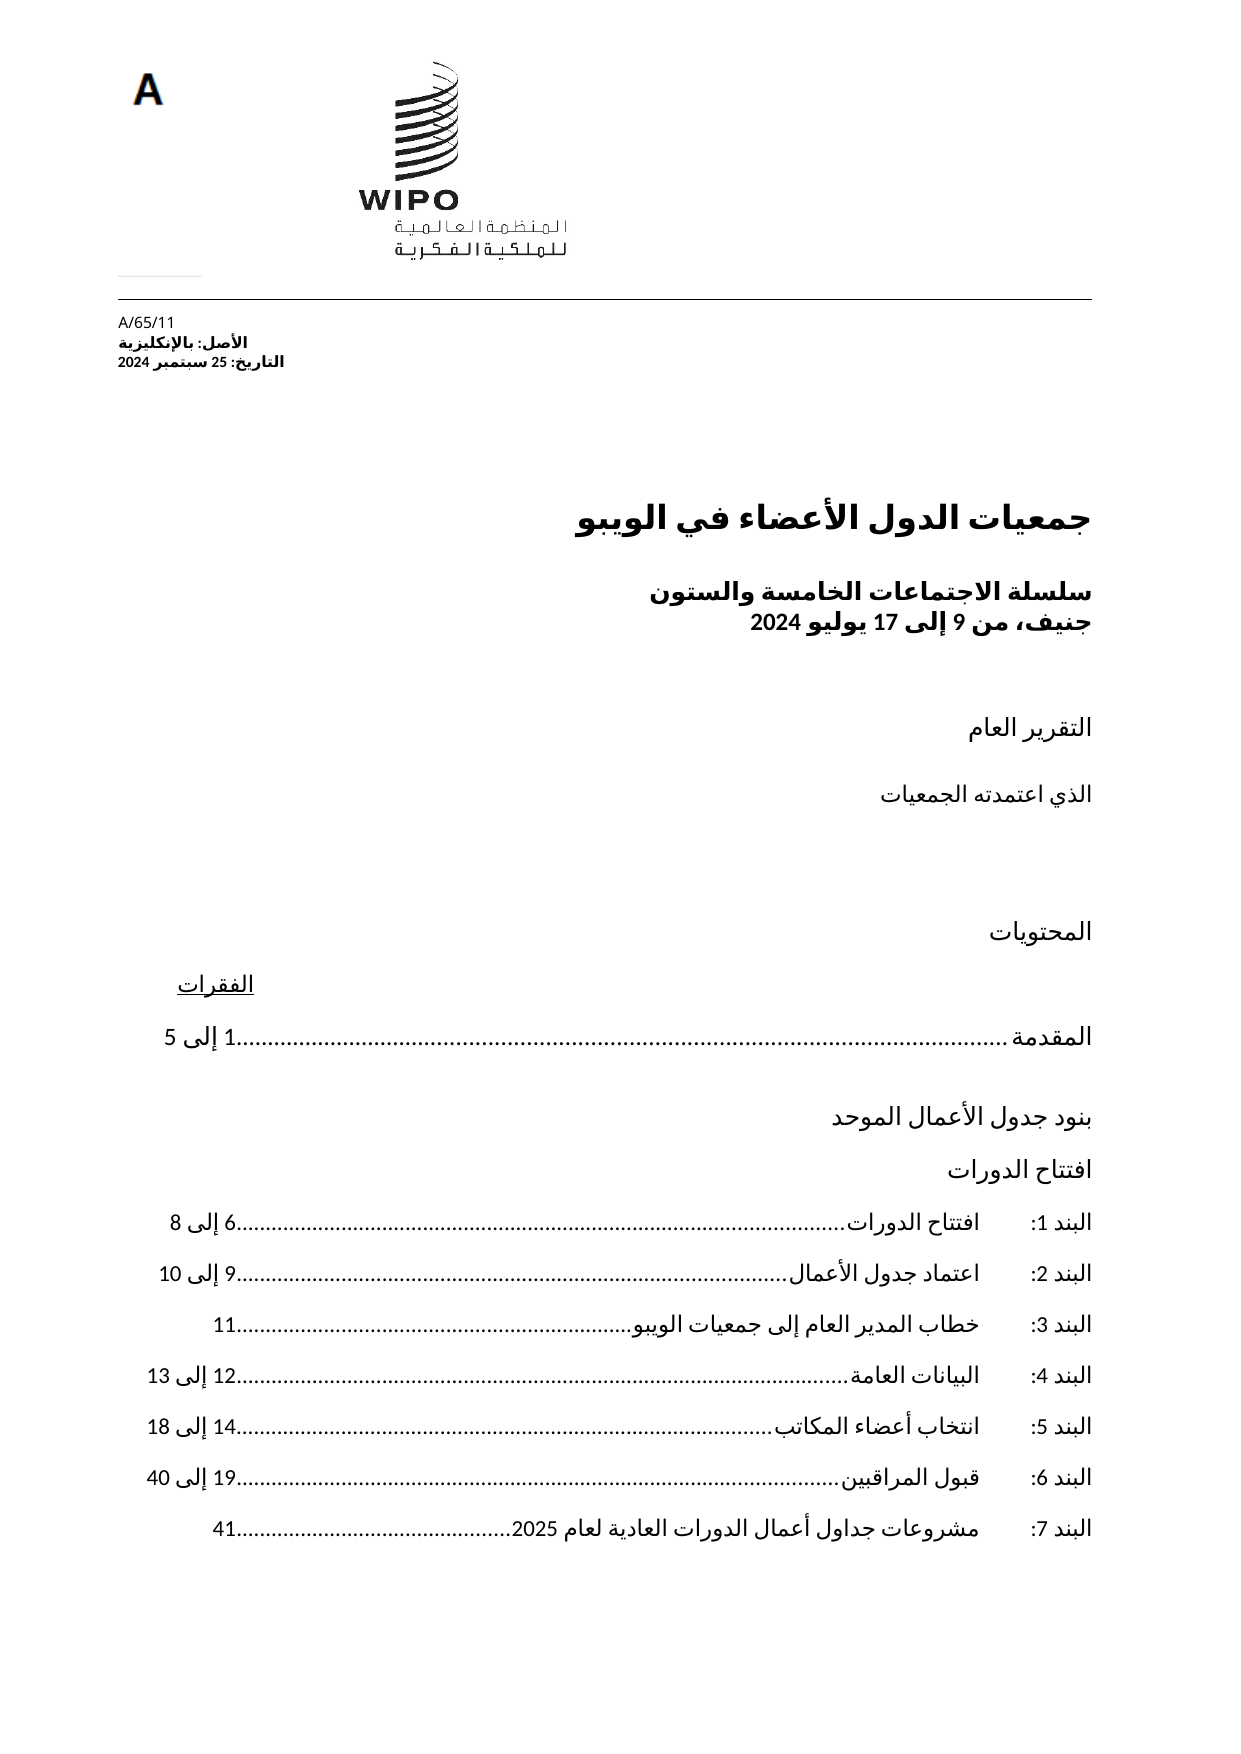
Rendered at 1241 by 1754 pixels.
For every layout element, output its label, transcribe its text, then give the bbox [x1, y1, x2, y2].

text التقرير العام [118, 712, 1092, 742]
text البند 5: انتخاب أعضاء المكاتب 14 إلى 18 [118, 1412, 1092, 1440]
picture [118, 58, 203, 278]
text جنيف، من 9 إلى 17 يوليو 2024 [118, 606, 1092, 637]
text جمعيات الدول الأعضاء في الويبو [118, 497, 1092, 537]
text بنود جدول الأعمال الموحد [118, 1101, 1092, 1132]
text سلسلة الاجتماعات الخامسة والستون [118, 576, 1092, 606]
text البند 1: افتتاح الدورات 6 إلى 8 [118, 1208, 1092, 1236]
text المقدمة 1 إلى 5 [118, 1021, 1092, 1051]
text افتتاح الدورات [118, 1154, 1092, 1185]
text التاريخ: 25 سبتمبر 2024 [118, 353, 1092, 372]
text البند 2: اعتماد جدول الأعمال 9 إلى 10 [118, 1259, 1092, 1287]
text المحتويات [118, 916, 1092, 947]
text البند 3: خطاب المدير العام إلى جمعيات الويبو 11 [118, 1310, 1092, 1338]
text البند 7: مشروعات جداول أعمال الدورات العادية لعام 2025 41 [118, 1514, 1092, 1542]
text A/65/11 [118, 312, 1092, 333]
text البند 6: قبول المراقبين 19 إلى 40 [118, 1463, 1092, 1491]
text الأصل: بالإنكليزية [118, 333, 1092, 353]
text الفقرات [118, 970, 1092, 998]
text البند 4: البيانات العامة 12 إلى 13 [118, 1361, 1092, 1389]
text الذي اعتمدته الجمعيات [118, 780, 1092, 808]
picture [356, 58, 574, 267]
